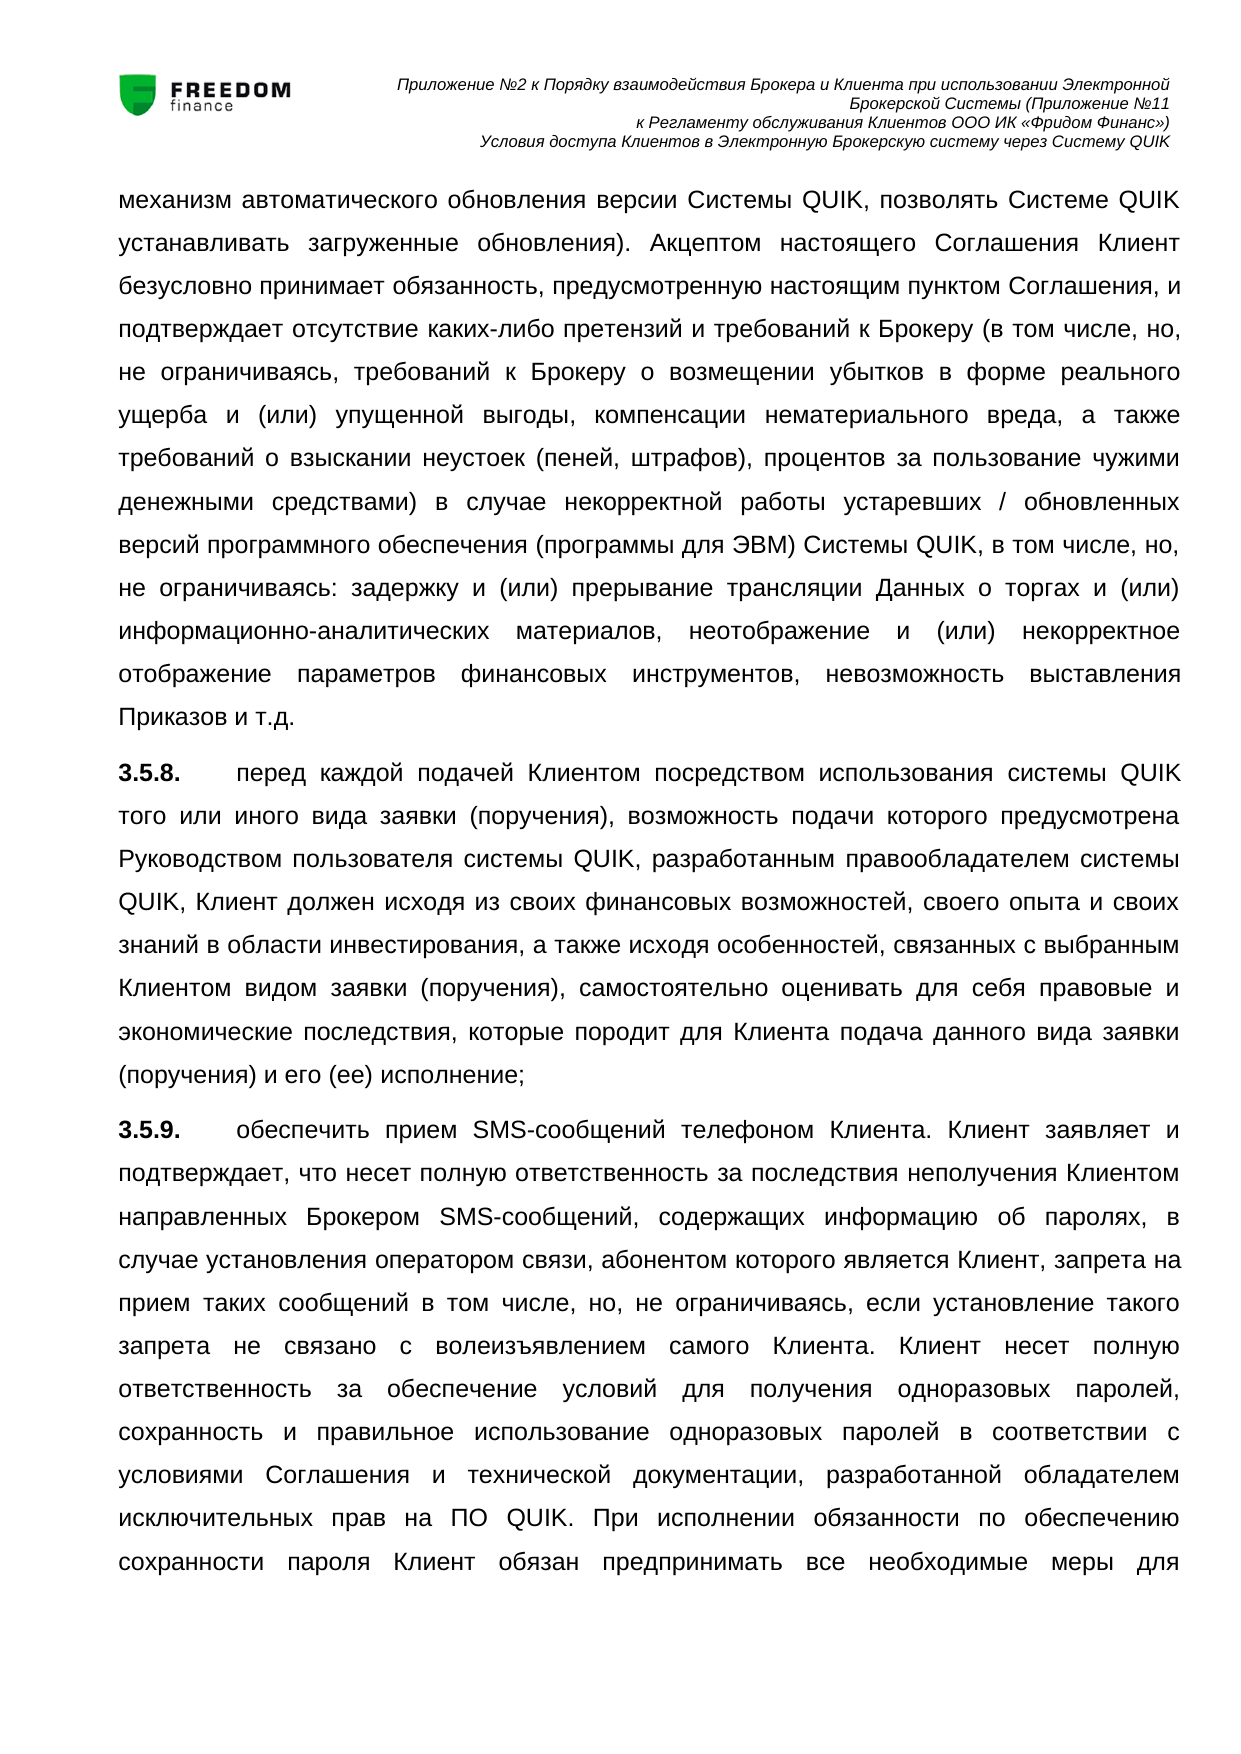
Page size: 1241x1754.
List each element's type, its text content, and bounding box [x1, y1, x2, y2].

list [118, 185, 1181, 731]
list перед каждой подачей Клиентом посредством использования системы QUIK того или иного вида заявки (поручения), возможность подачи которого предусмотрена Руководством пользователя системы QUIK, разработанным правообладателем системы QUIK, Клиент должен исходя из своих финансовых возможностей, своего опыта и своих знаний в области инвестирования, а также исходя особенностей, связанных с выбранным Клиентом видом заявки (поручения), самостоятельно оценивать для себя правовые и экономические последствия, которые породит для Клиента подача данного вида заявки (поручения) и его (ее) исполнение; [118, 758, 1181, 1088]
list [118, 1115, 1181, 1575]
picture [118, 74, 294, 116]
